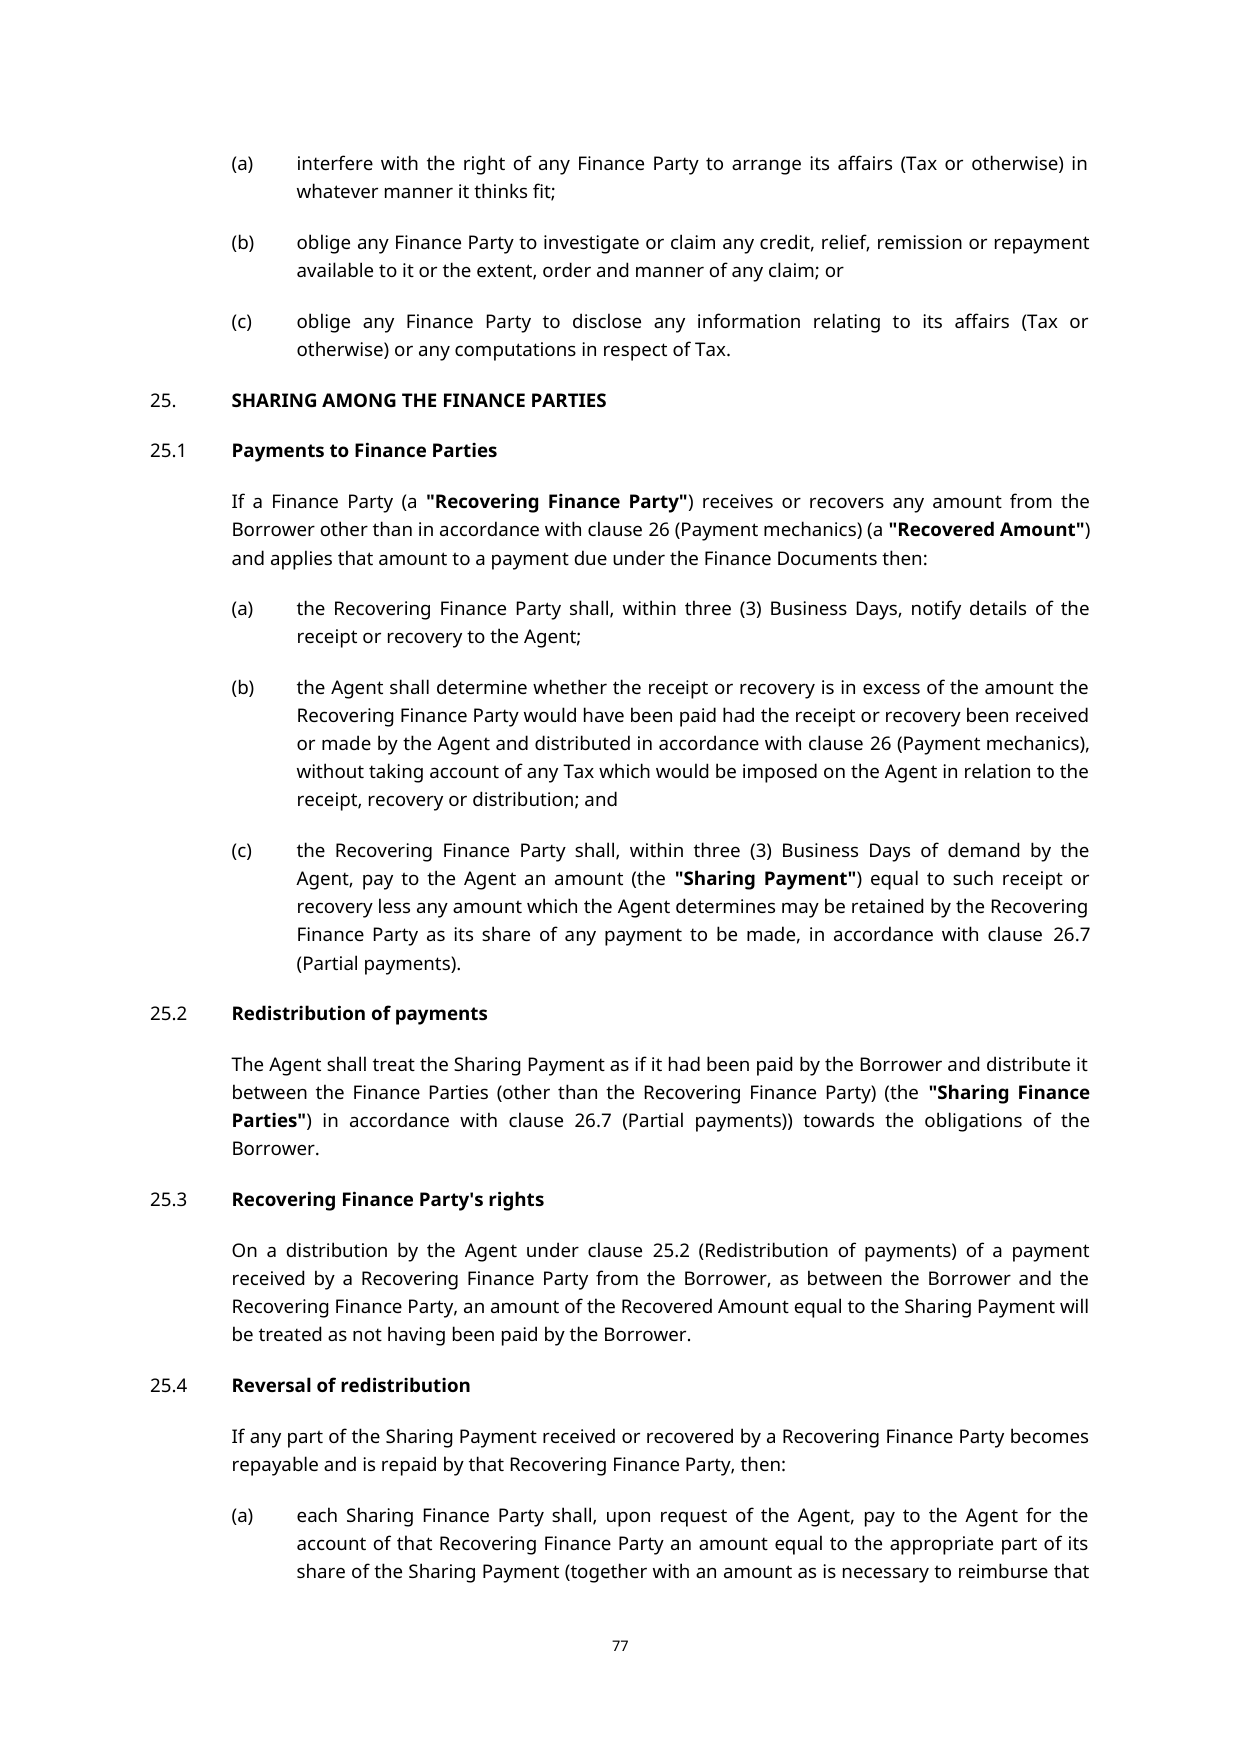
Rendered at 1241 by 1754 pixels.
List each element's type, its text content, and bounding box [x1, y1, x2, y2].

text Payments to Finance Parties [150, 438, 1090, 463]
text interfere with the right of any Finance Party to arrange its affairs (Tax or otherwise) in whatever manner it thinks fit; [231, 150, 1090, 203]
text If any part of the Sharing Payment received or recovered by a Recovering Finance Party becomes repayable and is repaid by that Recovering Finance Party, then: [231, 1423, 1090, 1477]
text the Recovering Finance Party shall, within three (3) Business Days of demand by the Agent, pay to the Agent an amount (the "Sharing Payment") equal to such receipt or recovery less any amount which the Agent determines may be retained by the Recovering Finance Party as its share of any payment to be made, in accordance with clause ‎26.7 (Partial payments). [231, 838, 1090, 975]
text The Agent shall treat the Sharing Payment as if it had been paid by the Borrower and distribute it between the Finance Parties (other than the Recovering Finance Party) (the "Sharing Finance Parties") in accordance with clause ‎26.7 (Partial payments)) towards the obligations of the Borrower. [231, 1052, 1090, 1161]
text Reversal of redistribution [150, 1373, 1090, 1398]
text On a distribution by the Agent under clause ‎25.2 (Redistribution of payments) of a payment received by a Recovering Finance Party from the Borrower, as between the Borrower and the Recovering Finance Party, an amount of the Recovered Amount equal to the Sharing Payment will be treated as not having been paid by the Borrower. [231, 1238, 1090, 1347]
text oblige any Finance Party to disclose any information relating to its affairs (Tax or otherwise) or any computations in respect of Tax. [231, 308, 1090, 361]
text If a Finance Party (a "Recovering Finance Party") receives or recovers any amount from the Borrower other than in accordance with clause ‎26 (Payment mechanics) (a "Recovered Amount") and applies that amount to a payment due under the Finance Documents then: [231, 489, 1090, 570]
text Redistribution of payments [150, 1001, 1090, 1026]
text SHARING AMONG THE FINANCE PARTIES [150, 387, 1090, 412]
text the Recovering Finance Party shall, within three (3) Business Days, notify details of the receipt or recovery to the Agent; [231, 596, 1090, 649]
text oblige any Finance Party to investigate or claim any credit, relief, remission or repayment available to it or the extent, order and manner of any claim; or [231, 229, 1090, 282]
text Recovering Finance Party's rights [150, 1187, 1090, 1212]
text the Agent shall determine whether the receipt or recovery is in excess of the amount the Recovering Finance Party would have been paid had the receipt or recovery been received or made by the Agent and distributed in accordance with clause 26 (Payment mechanics), without taking account of any Tax which would be imposed on the Agent in relation to the receipt, recovery or distribution; and [231, 675, 1090, 812]
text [231, 1502, 1090, 1584]
